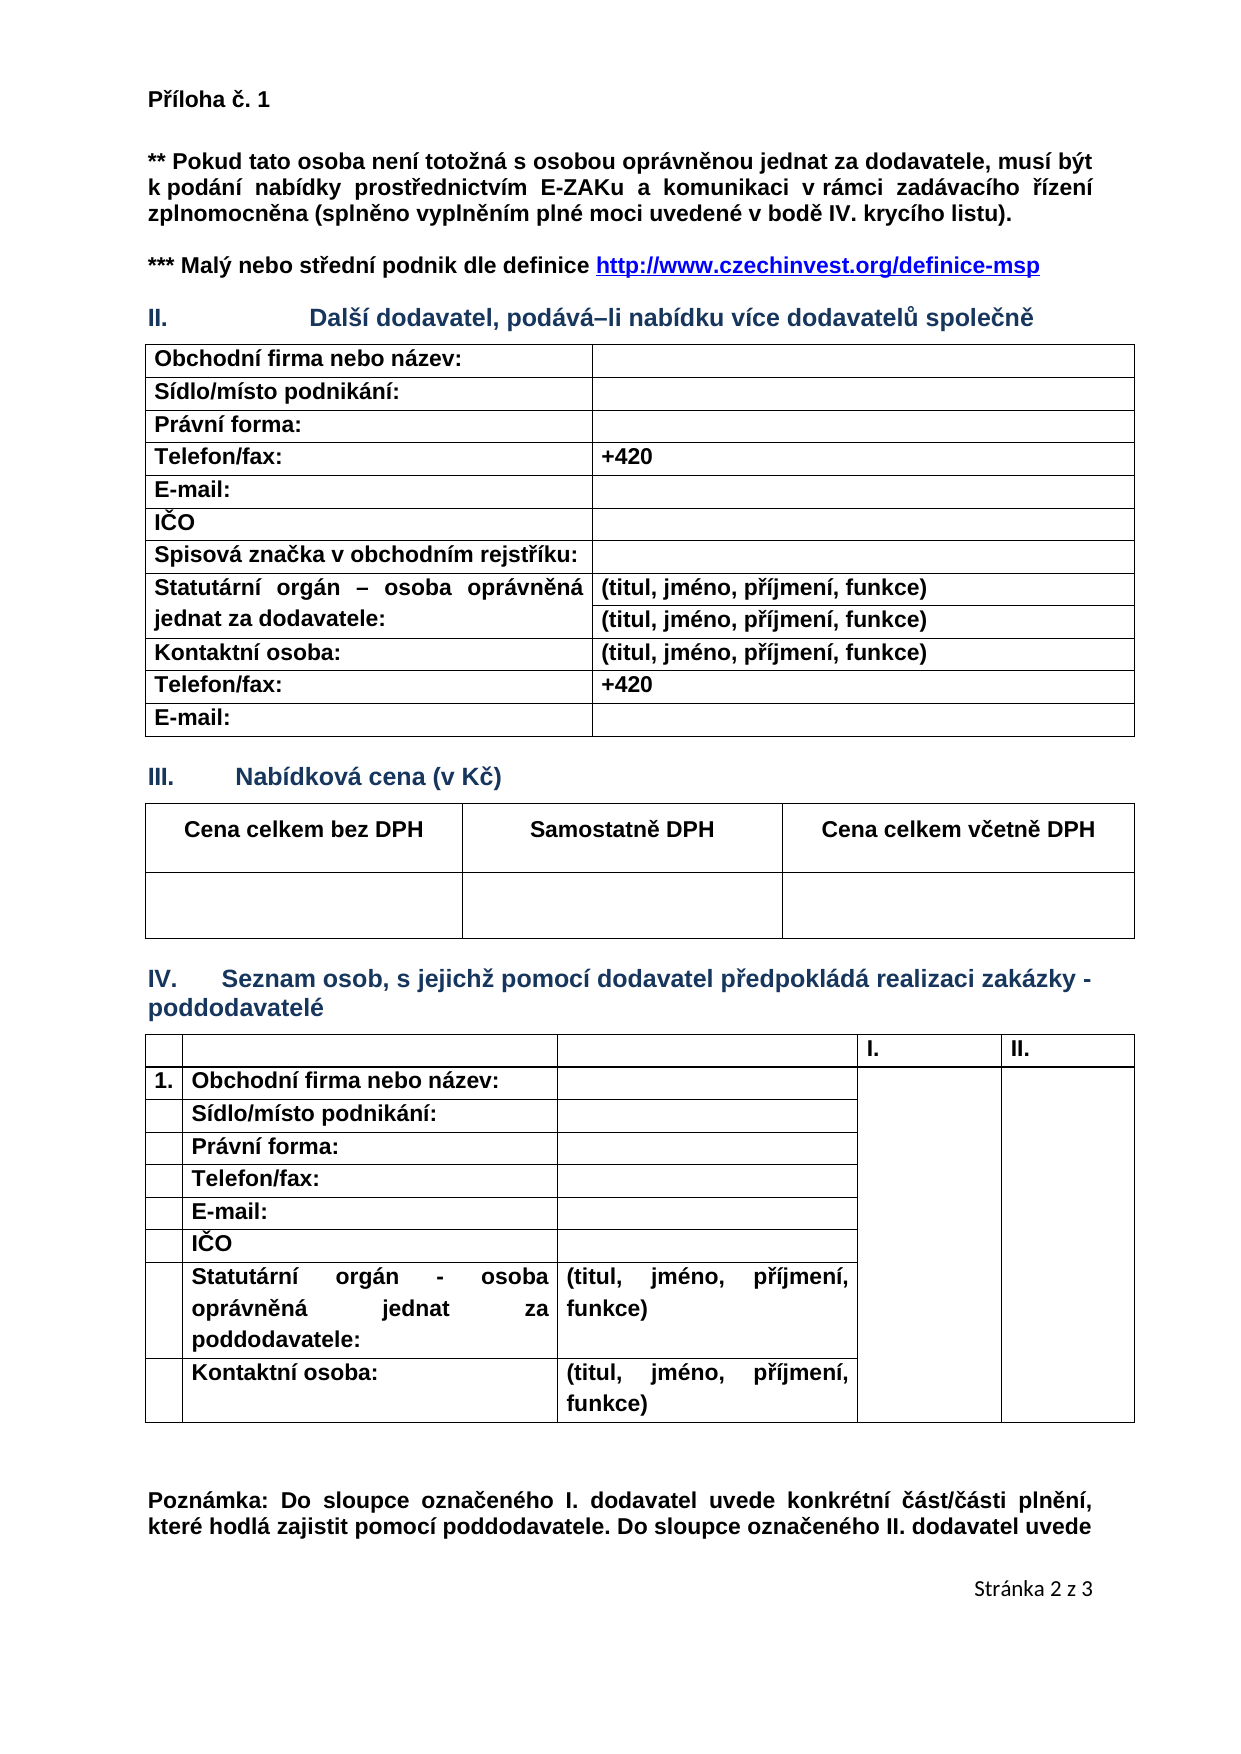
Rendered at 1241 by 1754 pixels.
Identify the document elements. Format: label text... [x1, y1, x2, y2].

table_header [558, 1035, 857, 1066]
table_cell [593, 704, 1134, 736]
table_cell [146, 1100, 182, 1132]
text *** Malý nebo střední podnik dle definice http://www.czechinvest.org/definice-msp [148, 252, 1093, 278]
table_cell Kontaktní osoba: [146, 639, 592, 670]
table_cell Statutární orgán – osoba oprávněná jednat za dodavatele: [146, 574, 592, 638]
table_cell Právní forma: [183, 1133, 557, 1164]
table_cell [146, 1165, 182, 1197]
table_cell Telefon/fax: [146, 671, 592, 703]
table_header [593, 345, 1134, 377]
table_cell Telefon/fax: [183, 1165, 557, 1197]
table_cell [558, 1165, 857, 1197]
table_cell IČO [146, 509, 592, 540]
table_cell Telefon/fax: [146, 443, 592, 475]
table_header Cena celkem včetně DPH [783, 804, 1134, 872]
table_cell +420 [593, 671, 1134, 703]
table_cell [783, 873, 1134, 938]
subtitle Seznam osob, s jejichž pomocí dodavatel předpokládá realizaci zakázky - poddodavatelé [148, 964, 1093, 1021]
table_cell [593, 541, 1134, 573]
table_header [183, 1035, 557, 1066]
table_header [146, 1035, 182, 1066]
table_cell [146, 1359, 182, 1422]
table_cell Kontaktní osoba: [183, 1359, 557, 1422]
table_cell E-mail: [146, 476, 592, 507]
table_cell [146, 1263, 182, 1358]
table_cell Obchodní firma nebo název: [183, 1068, 557, 1099]
subtitle Další dodavatel, podává–li nabídku více dodavatelů společně [148, 303, 1093, 332]
table_header Samostatně DPH [463, 804, 782, 872]
table_cell [593, 378, 1134, 409]
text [148, 1487, 1093, 1539]
table_cell [146, 873, 462, 938]
table_cell Právní forma: [146, 411, 592, 442]
table_cell [593, 411, 1134, 442]
table_cell [146, 1230, 182, 1262]
table_header Cena celkem bez DPH [146, 804, 462, 872]
table_cell [558, 1068, 857, 1099]
table_header I. [858, 1035, 1001, 1066]
table_cell [146, 1133, 182, 1164]
subtitle Nabídková cena (v Kč) [148, 762, 1093, 790]
text ** Pokud tato osoba není totožná s osobou oprávněnou jednat za dodavatele, musí být k podání nabídky prostřednictvím E-ZAKu a komunikaci v rámci zadávacího řízení zplnomocněna (splněno vyplněním plné moci uvedené v bodě IV. krycího listu). [148, 148, 1093, 227]
table_cell (titul, jméno, příjmení, funkce) [558, 1359, 857, 1422]
table_cell (titul, jméno, příjmení, funkce) [593, 606, 1134, 638]
table_header II. [1002, 1035, 1134, 1066]
table_cell 1. [146, 1068, 182, 1099]
table_cell IČO [183, 1230, 557, 1262]
table_cell Statutární orgán - osoba oprávněná jednat za poddodavatele: [183, 1263, 557, 1358]
table_cell (titul, jméno, příjmení, funkce) [558, 1263, 857, 1358]
table_cell Spisová značka v obchodním rejstříku: [146, 541, 592, 573]
table_cell E-mail: [183, 1198, 557, 1229]
table_cell (titul, jméno, příjmení, funkce) [593, 639, 1134, 670]
table_cell [1002, 1068, 1134, 1422]
table_cell [463, 873, 782, 938]
table_cell [593, 476, 1134, 507]
table_cell [146, 1198, 182, 1229]
table_cell Sídlo/místo podnikání: [183, 1100, 557, 1132]
table_cell [858, 1068, 1001, 1422]
table_cell [558, 1100, 857, 1132]
table_cell Sídlo/místo podnikání: [146, 378, 592, 409]
table_cell (titul, jméno, příjmení, funkce) [593, 574, 1134, 605]
table_cell [558, 1198, 857, 1229]
table_cell E-mail: [146, 704, 592, 736]
table_cell +420 [593, 443, 1134, 475]
table_cell [558, 1230, 857, 1262]
table_cell [593, 509, 1134, 540]
table_header Obchodní firma nebo název: [146, 345, 592, 377]
table_cell [558, 1133, 857, 1164]
